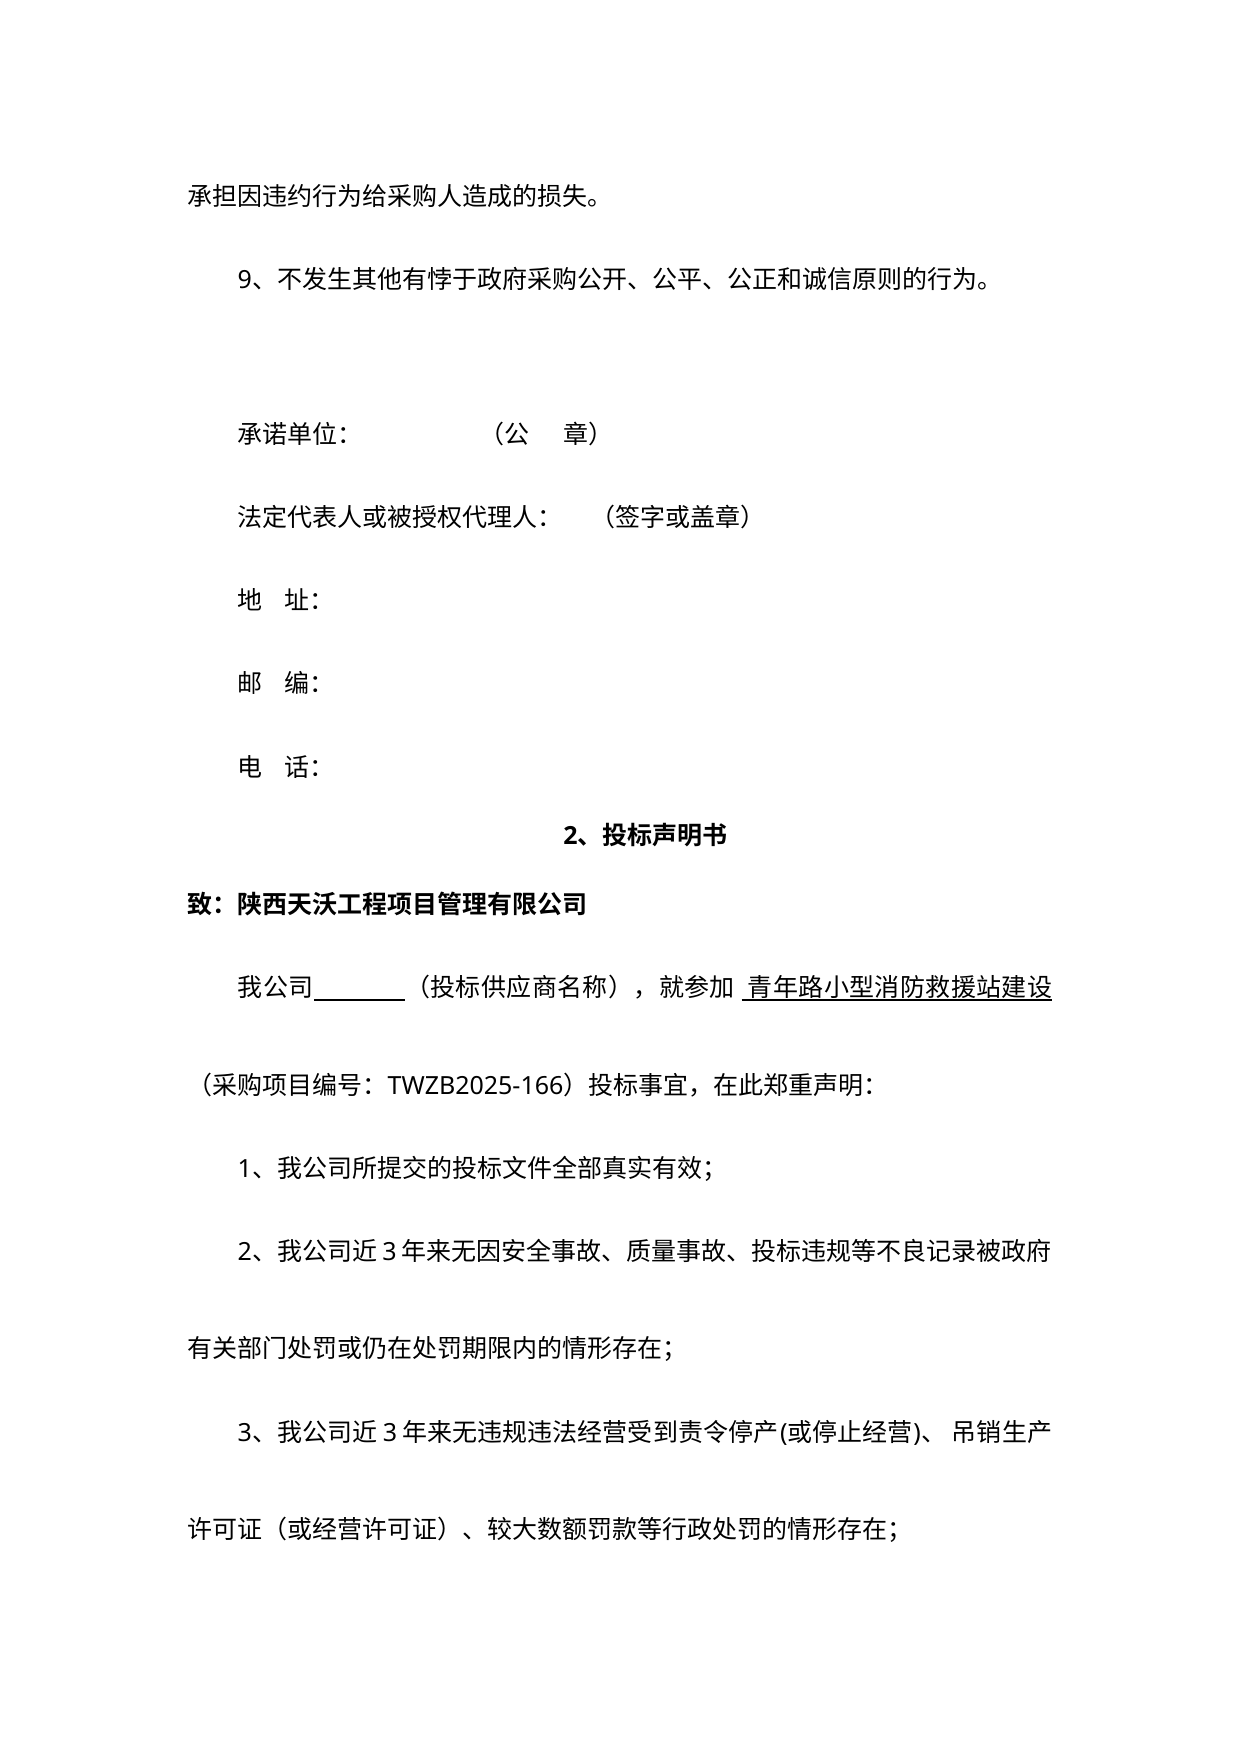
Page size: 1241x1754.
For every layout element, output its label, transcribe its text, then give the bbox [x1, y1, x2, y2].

text 法定代表人或被授权代理人： （签字或盖章） [187, 483, 1053, 548]
text 9、不发生其他有悖于政府采购公开、公平、公正和诚信原则的行为。 [187, 245, 1053, 310]
text 承诺单位： （公 章） [187, 400, 1053, 465]
text 1、我公司所提交的投标文件全部真实有效； [187, 1134, 1053, 1199]
text 2、我公司近3年来无因安全事故、质量事故、投标违规等不良记录被政府有关部门处罚或仍在处罚期限内的情形存在； [187, 1217, 1053, 1379]
text 2、投标声明书 [187, 816, 1053, 852]
text 邮 编： [187, 649, 1053, 714]
text 地 址： [187, 566, 1053, 631]
text 致：陕西天沃工程项目管理有限公司 [187, 870, 1053, 935]
text 3、我公司近3年来无违规违法经营受到责令停产(或停止经营)、 吊销生产许可证（或经营许可证）、较大数额罚款等行政处罚的情形存在； [187, 1398, 1053, 1560]
text 我公司 （投标供应商名称），就参加 青年路小型消防救援站建设（采购项目编号：TWZB2025-166）投标事宜，在此郑重声明： [187, 953, 1053, 1116]
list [187, 162, 1053, 227]
text 电 话： [187, 733, 1053, 798]
